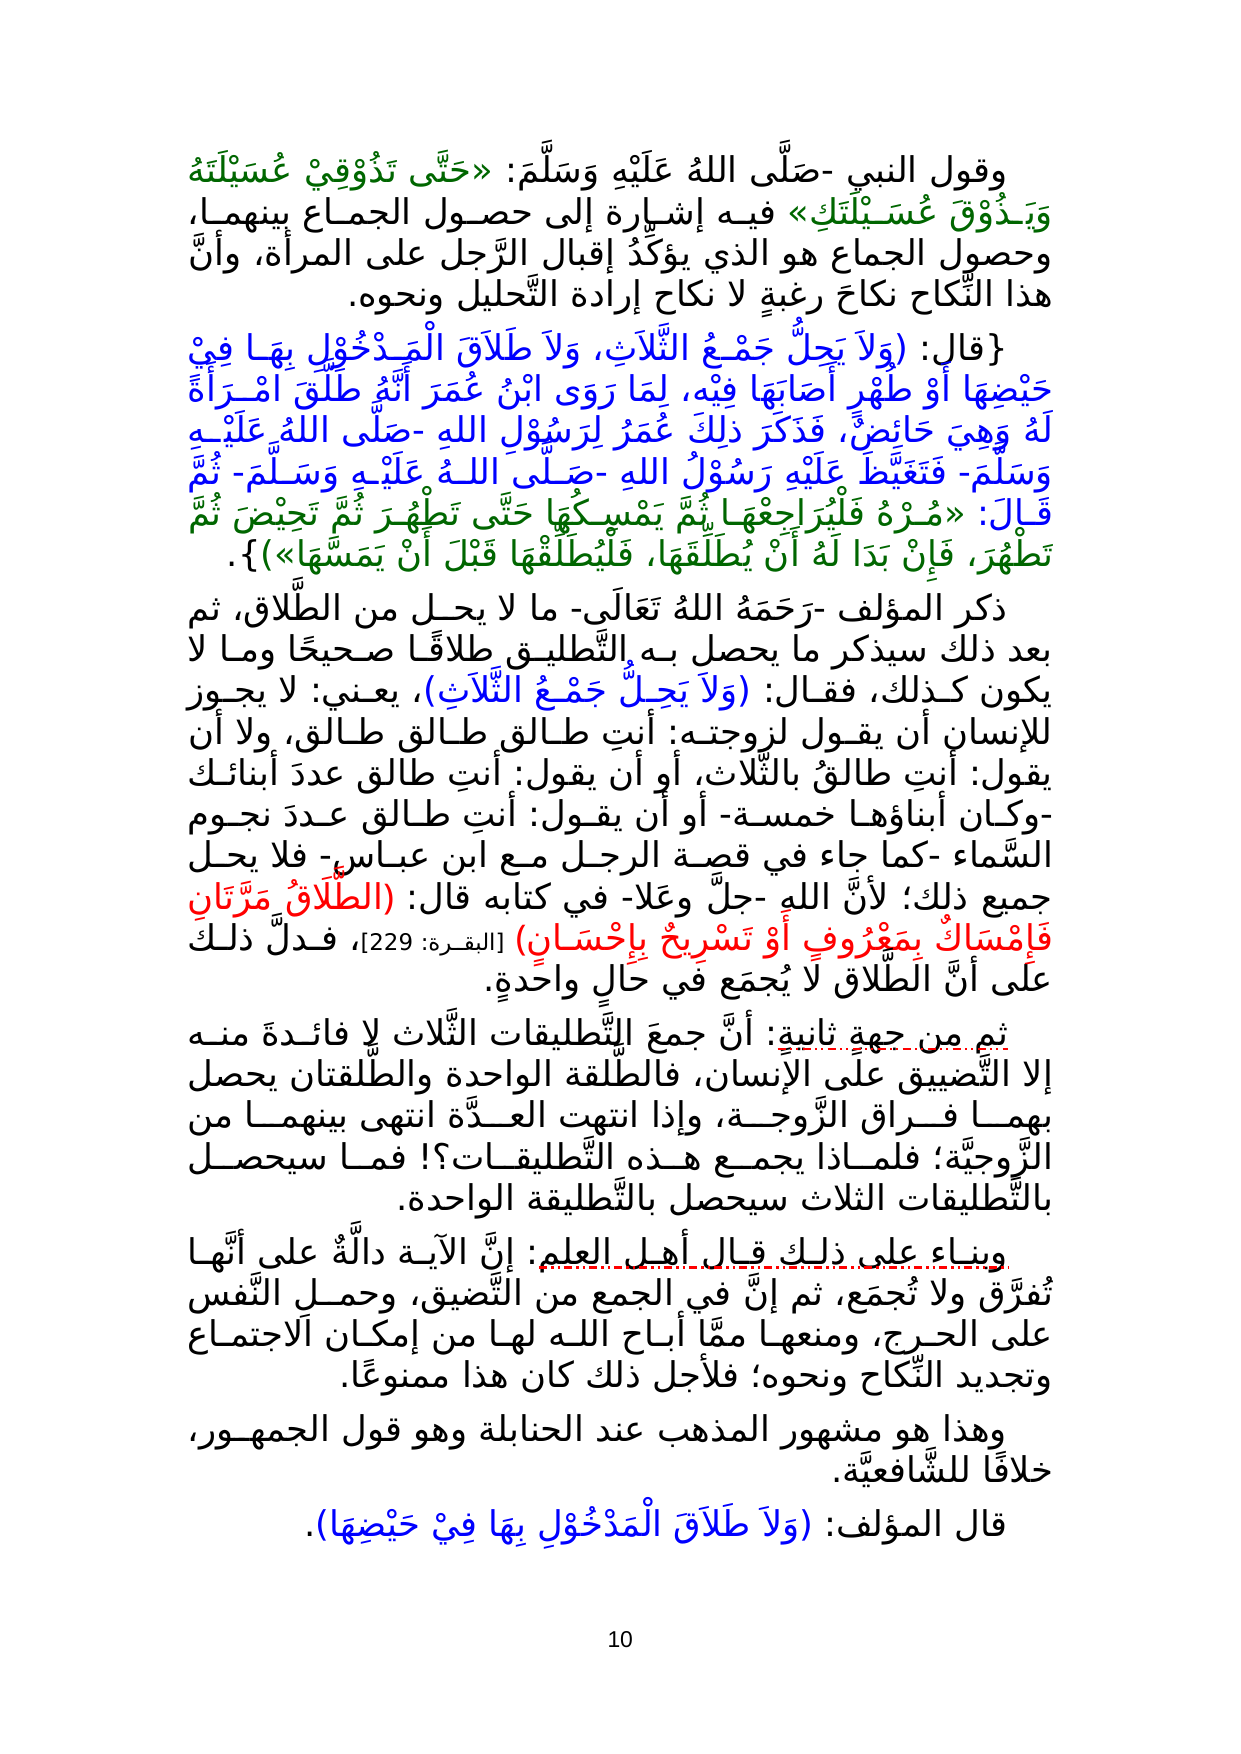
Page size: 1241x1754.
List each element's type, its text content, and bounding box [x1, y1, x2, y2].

text قال المؤلف: (وَلاَ طَلاَقَ الْمَدْخُوْلِ بِهَا فِيْ حَيْضِهَا). [187, 1504, 1053, 1545]
text ثم من جهةٍ ثانيةٍ: أنَّ جمعَ التَّطليقات الثَّلاث لا فائدةَ منه إلا التَّضييق على الإنسان، فالطَّلقة الواحدة والطَّلقتان يحصل بهما فراق الزَّوجة، وإذا انتهت العدَّة انتهى بينهما من الزَّوجيَّة؛ فلماذا يجمع هذه التَّطليقات؟! فما سيحصل بالتَّطليقات الثلاث سيحصل بالتَّطليقة الواحدة. [187, 1012, 1053, 1219]
text وقول النبي -صَلَّى اللهُ عَلَيْهِ وَسَلَّمَ: «حَتَّى تَذُوْقِيْ عُسَيْلَتَهُ وَيَذُوْقَ عُسَيْلَتَكِ» فيه إشارة إلى حصول الجماع بينهما، وحصول الجماع هو الذي يؤكِّدُ إقبال الرَّجل على المرأة، وأنَّ هذا النِّكاح نكاحَ رغبةٍ لا نكاح إرادة التَّحليل ونحوه. [187, 150, 1053, 315]
text وهذا هو مشهور المذهب عند الحنابلة وهو قول الجمهور، خلافًا للشَّافعيَّة. [187, 1409, 1053, 1491]
text {قال: (وَلاَ يَحِلُّ جَمْعُ الثَّلاَثِ، وَلاَ طَلاَقَ الْمَدْخُوْلِ بِهَا فِيْ حَيْضِهَا أَوْ طُهْرٍ أَصَابَهَا فِيْه، لِمَا رَوَى ابْنُ عُمَرَ أَنَّهُ طَلَّقَ امْرَأَةً لَهُ وَهِيَ حَائِضٌ، فَذَكَرَ ذلِكَ عُمَرُ لِرَسُوْلِ اللهِ -صَلَّى اللهُ عَلَيْهِ وَسَلَّمَ- فَتَغَيَّظَ عَلَيْهِ رَسُوْلُ اللهِ -صَلَّى اللهُ عَلَيْهِ وَسَلَّمَ- ثُمَّ قَالَ: «مُرْهُ فَلْيُرَاجِعْهَا ثُمَّ يَمْسِكُهَا حَتَّى تَطْهُرَ ثُمَّ تَحِيْضَ ثُمَّ تَطْهُرَ، فَإِنْ بَدَا لَهُ أَنْ يُطَلِّقَهَا، فَلْيُطَلِّقْهَا قَبْلَ أَنْ يَمَسَّهَا»)}. [187, 327, 1053, 575]
text وبناء على ذلك قال أهل العلم: إنَّ الآية دالَّةٌ على أنَّها تُفرَّق ولا تُجمَع، ثم إنَّ في الجمع من التَّضيق، وحملِ النَّفس على الحرج، ومنعها ممَّا أباح الله لها من إمكان الاجتماع وتجديد النِّكاح ونحوه؛ فلأجل ذلك كان هذا ممنوعًا. [187, 1231, 1053, 1396]
text ذكر المؤلف -رَحَمَهُ اللهُ تَعَالَى- ما لا يحل من الطَّلاق، ثم بعد ذلك سيذكر ما يحصل به التَّطليق طلاقًا صحيحًا وما لا يكون كذلك، فقال: (وَلاَ يَحِلُّ جَمْعُ الثَّلاَثِ)، يعني: لا يجوز للإنسان أن يقول لزوجته: أنتِ طالق طالق طالق، ولا أن يقول: أنتِ طالقُ بالثَّلاث، أو أن يقول: أنتِ طالق عددَ أبنائك -وكان أبناؤها خمسة- أو أن يقول: أنتِ طالق عددَ نجوم السَّماء -كما جاء في قصة الرجل مع ابن عباس- فلا يحل جميع ذلك؛ لأنَّ الله -جلَّ وعَلا- في كتابه قال: ﴿الطَّلَاقُ مَرَّتَانِ فَإِمْسَاكٌ بِمَعْرُوفٍ أَوْ تَسْرِيحٌ بِإِحْسَانٍ﴾ [البقرة: 229]، فدلَّ ذلك على أنَّ الطَّلاق لا يُجمَع في حالٍ واحدةٍ. [187, 587, 1053, 1000]
